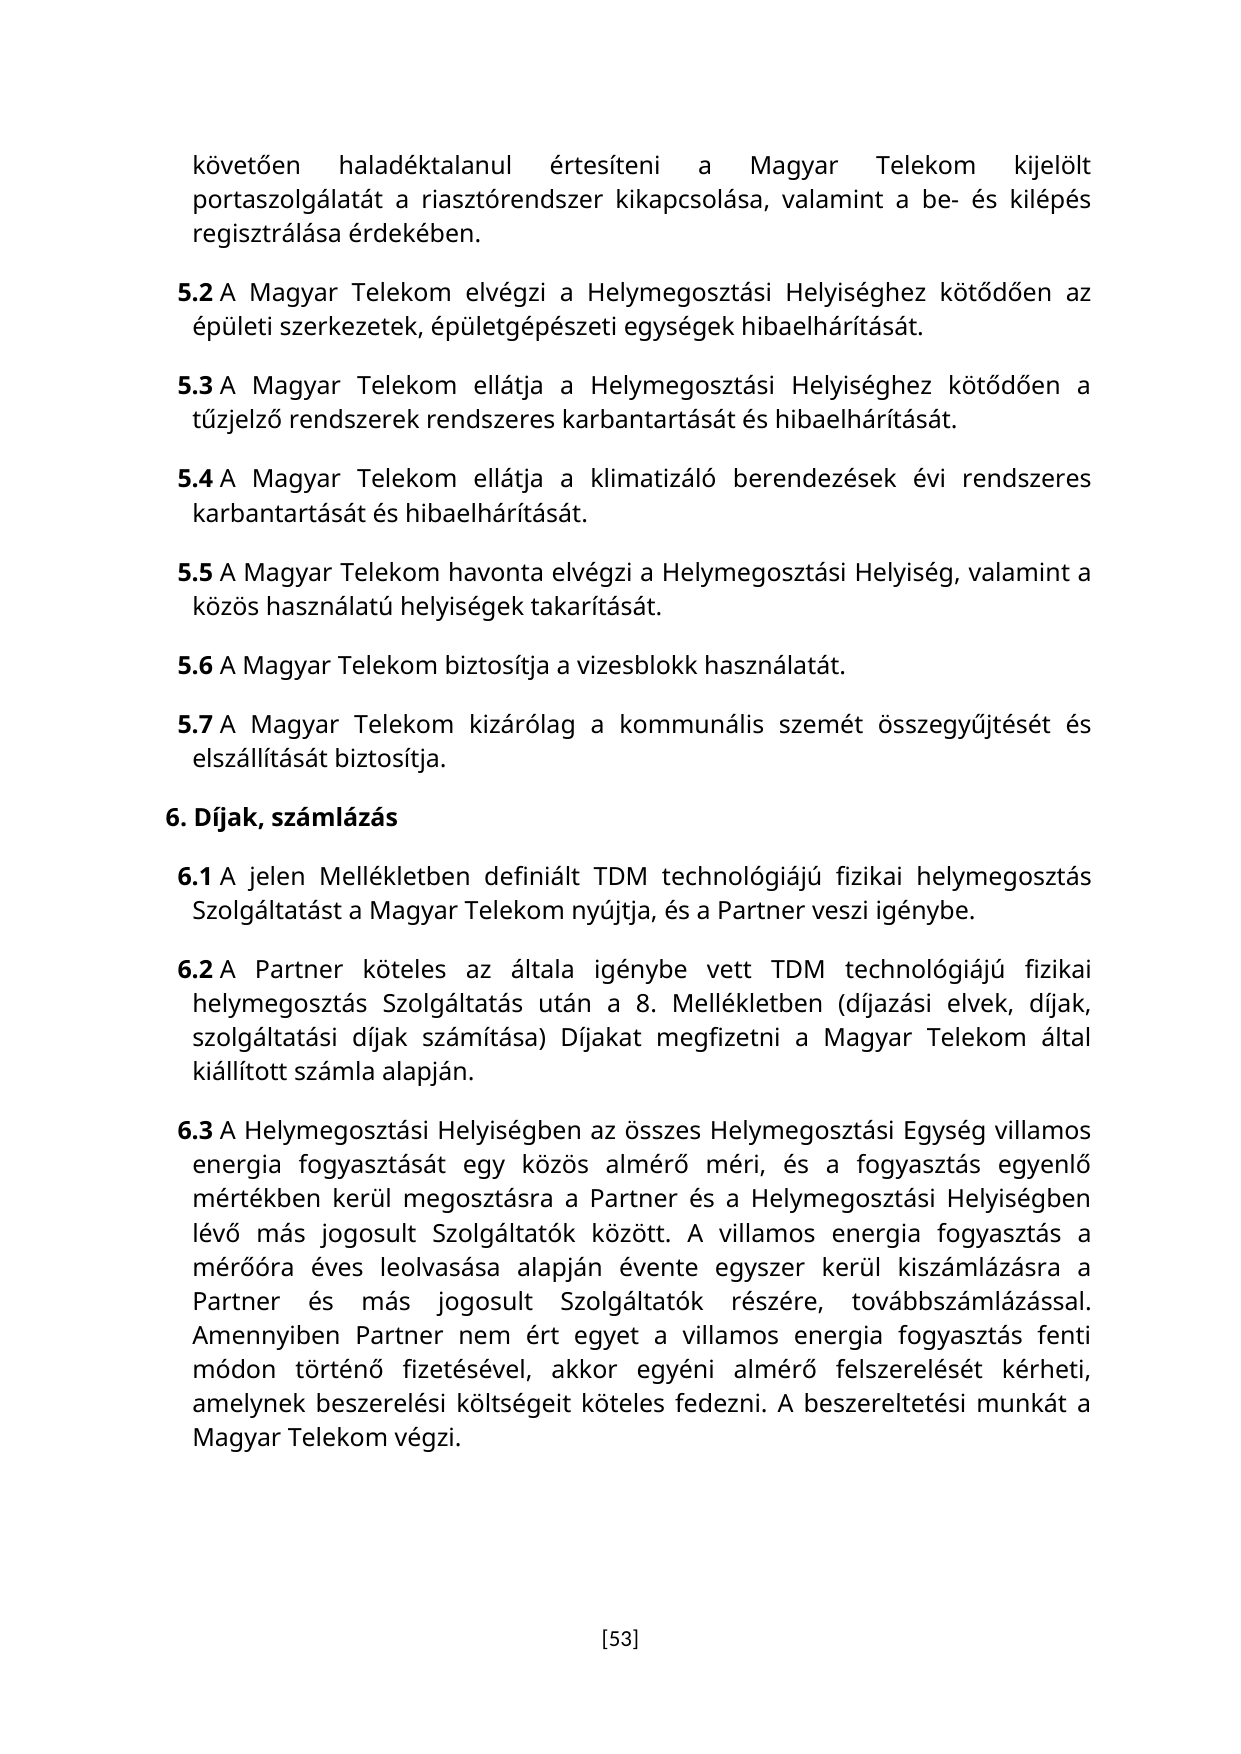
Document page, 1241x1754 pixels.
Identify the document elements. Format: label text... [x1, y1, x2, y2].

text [177, 148, 1092, 250]
text 5.7 A Magyar Telekom kizárólag a kommunális szemét összegyűjtését és elszállítását biztosítja. [177, 706, 1092, 774]
text 5.6 A Magyar Telekom biztosítja a vizesblokk használatát. [177, 647, 1092, 681]
text 6.1 A jelen Mellékletben definiált TDM technológiájú fizikai helymegosztás Szolgáltatást a Magyar Telekom nyújtja, és a Partner veszi igénybe. [177, 859, 1092, 927]
text 5.5 A Magyar Telekom havonta elvégzi a Helymegosztási Helyiség, valamint a közös használatú helyiségek takarítását. [177, 554, 1092, 622]
text 6.3 A Helymegosztási Helyiségben az összes Helymegosztási Egység villamos energia fogyasztását egy közös almérő méri, és a fogyasztás egyenlő mértékben kerül megosztásra a Partner és a Helymegosztási Helyiségben lévő más jogosult Szolgáltatók között. A villamos energia fogyasztás a mérőóra éves leolvasása alapján évente egyszer kerül kiszámlázásra a Partner és más jogosult Szolgáltatók részére, továbbszámlázással. Amennyiben Partner nem ért egyet a villamos energia fogyasztás fenti módon történő fizetésével, akkor egyéni almérő felszerelését kérheti, amelynek beszerelési költségeit köteles fedezni. A beszereltetési munkát a Magyar Telekom végzi. [177, 1113, 1092, 1454]
text 5.2 A Magyar Telekom elvégzi a Helymegosztási Helyiséghez kötődően az épületi szerkezetek, épületgépészeti egységek hibaelhárítását. [177, 275, 1092, 343]
text 5.4 A Magyar Telekom ellátja a klimatizáló berendezések évi rendszeres karbantartását és hibaelhárítását. [177, 461, 1092, 529]
subtitle 6. Díjak, számlázás [165, 799, 1092, 834]
text 5.3 A Magyar Telekom ellátja a Helymegosztási Helyiséghez kötődően a tűzjelző rendszerek rendszeres karbantartását és hibaelhárítását. [177, 368, 1092, 436]
text 6.2 A Partner köteles az általa igénybe vett TDM technológiájú fizikai helymegosztás Szolgáltatás után a 8. Mellékletben (díjazási elvek, díjak, szolgáltatási díjak számítása) Díjakat megfizetni a Magyar Telekom által kiállított számla alapján. [177, 952, 1092, 1088]
